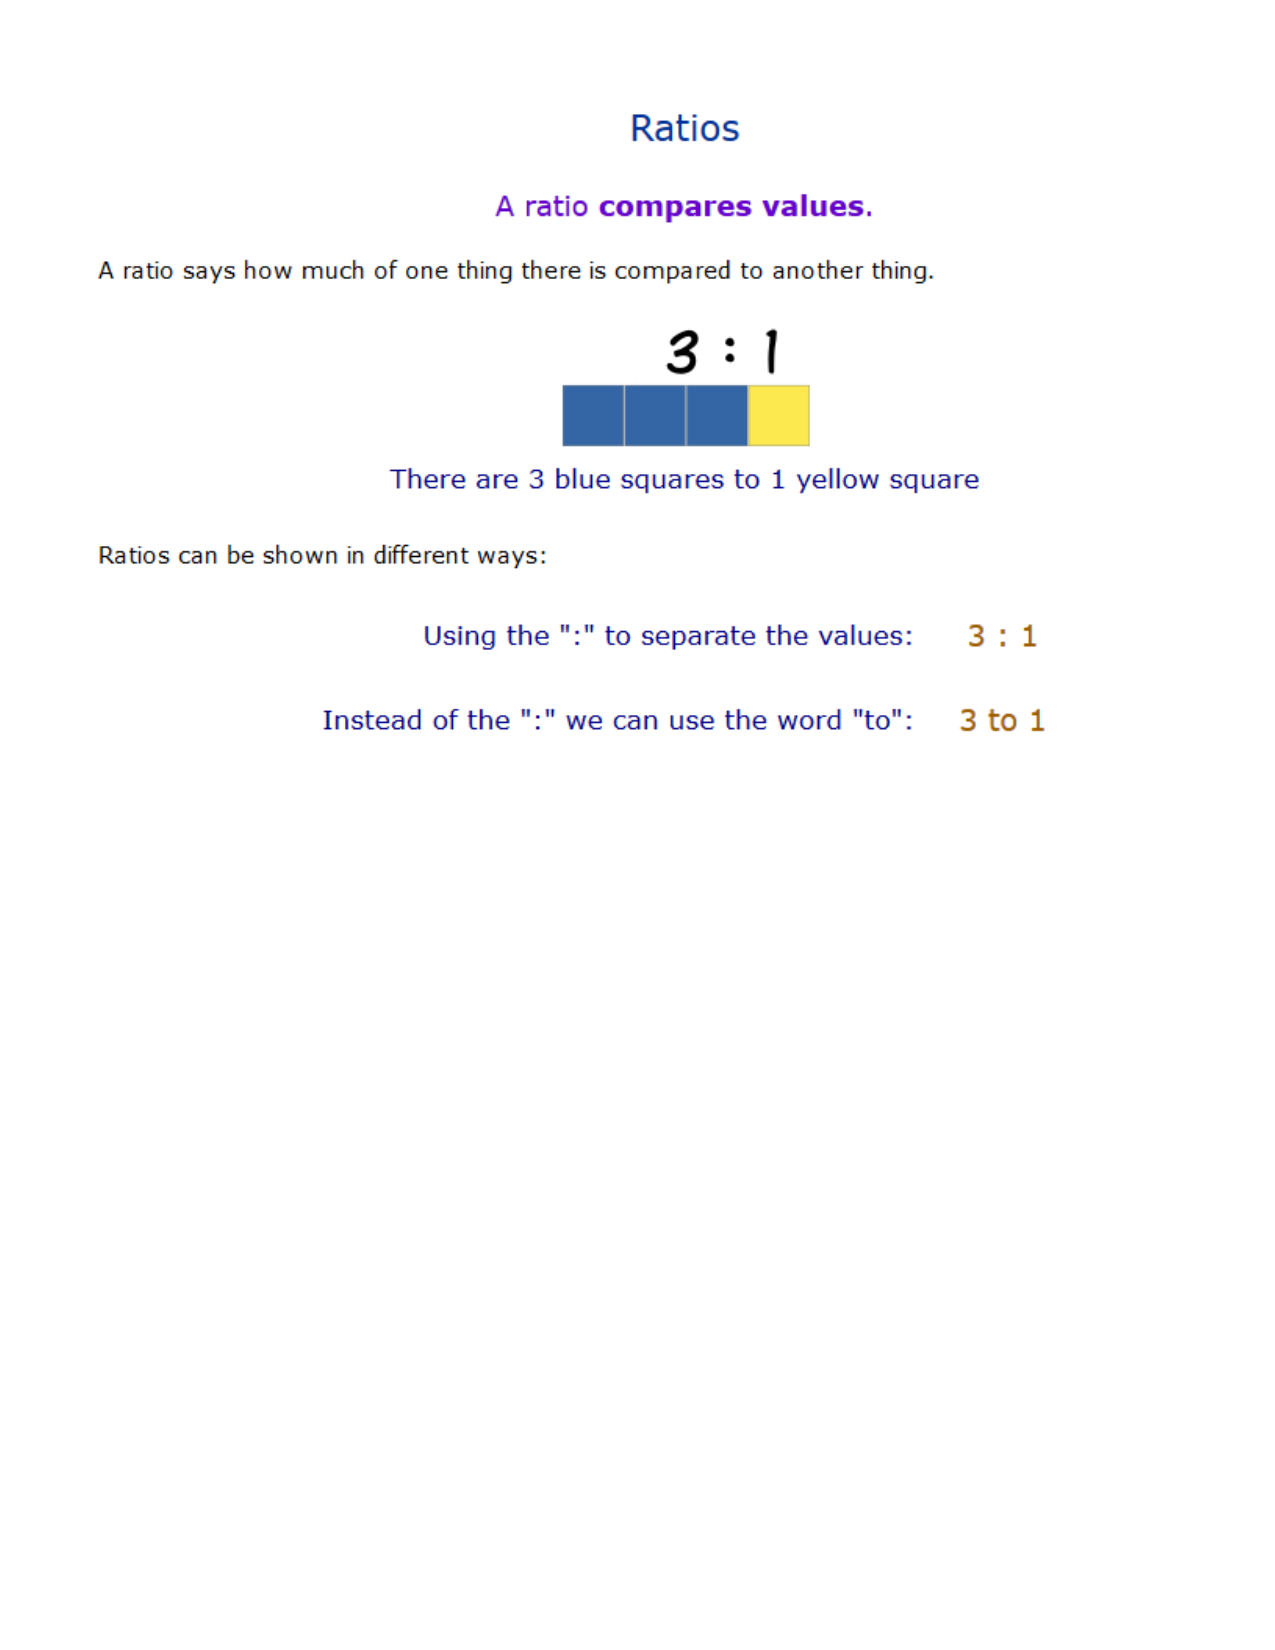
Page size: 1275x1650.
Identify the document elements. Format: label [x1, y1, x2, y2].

picture [75, 75, 1125, 761]
